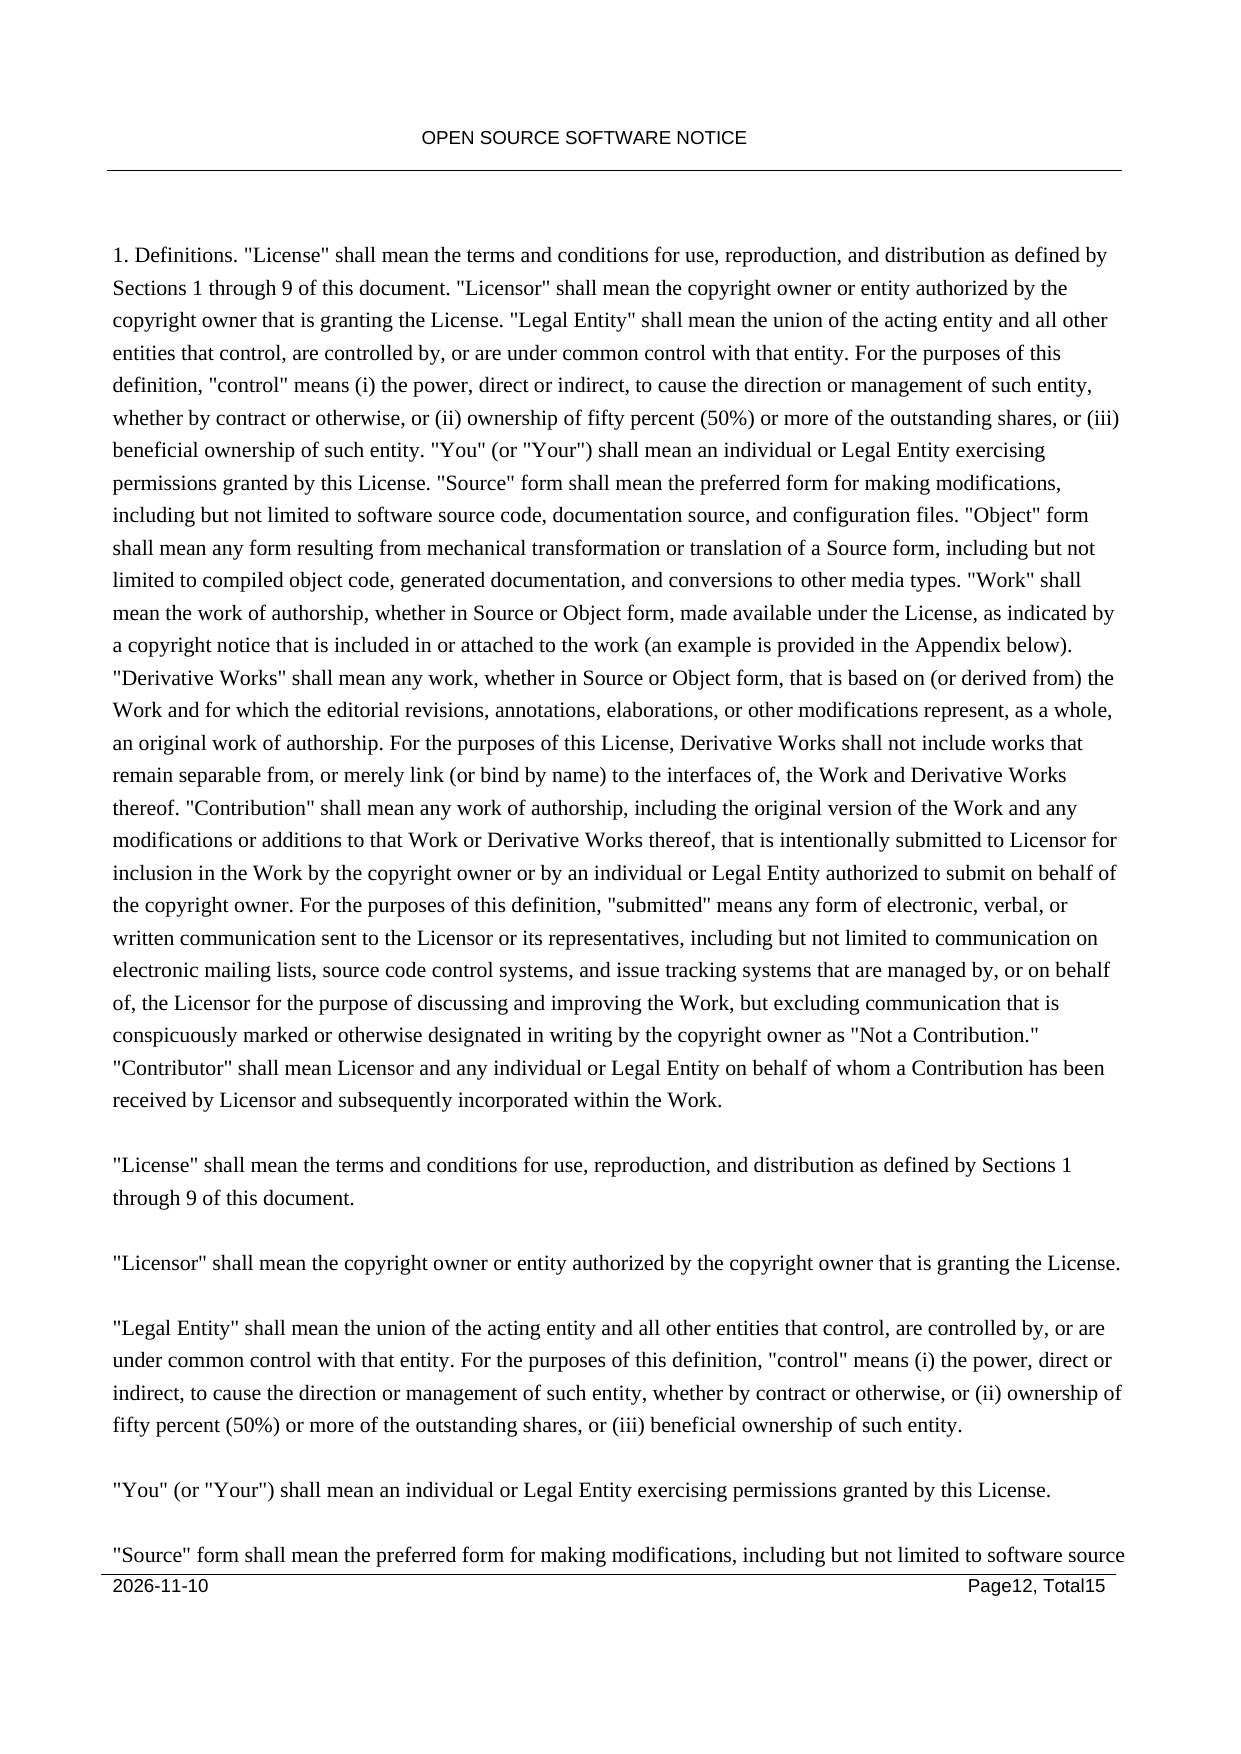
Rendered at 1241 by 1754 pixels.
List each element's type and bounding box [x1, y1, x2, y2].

text [112, 206, 1128, 1571]
